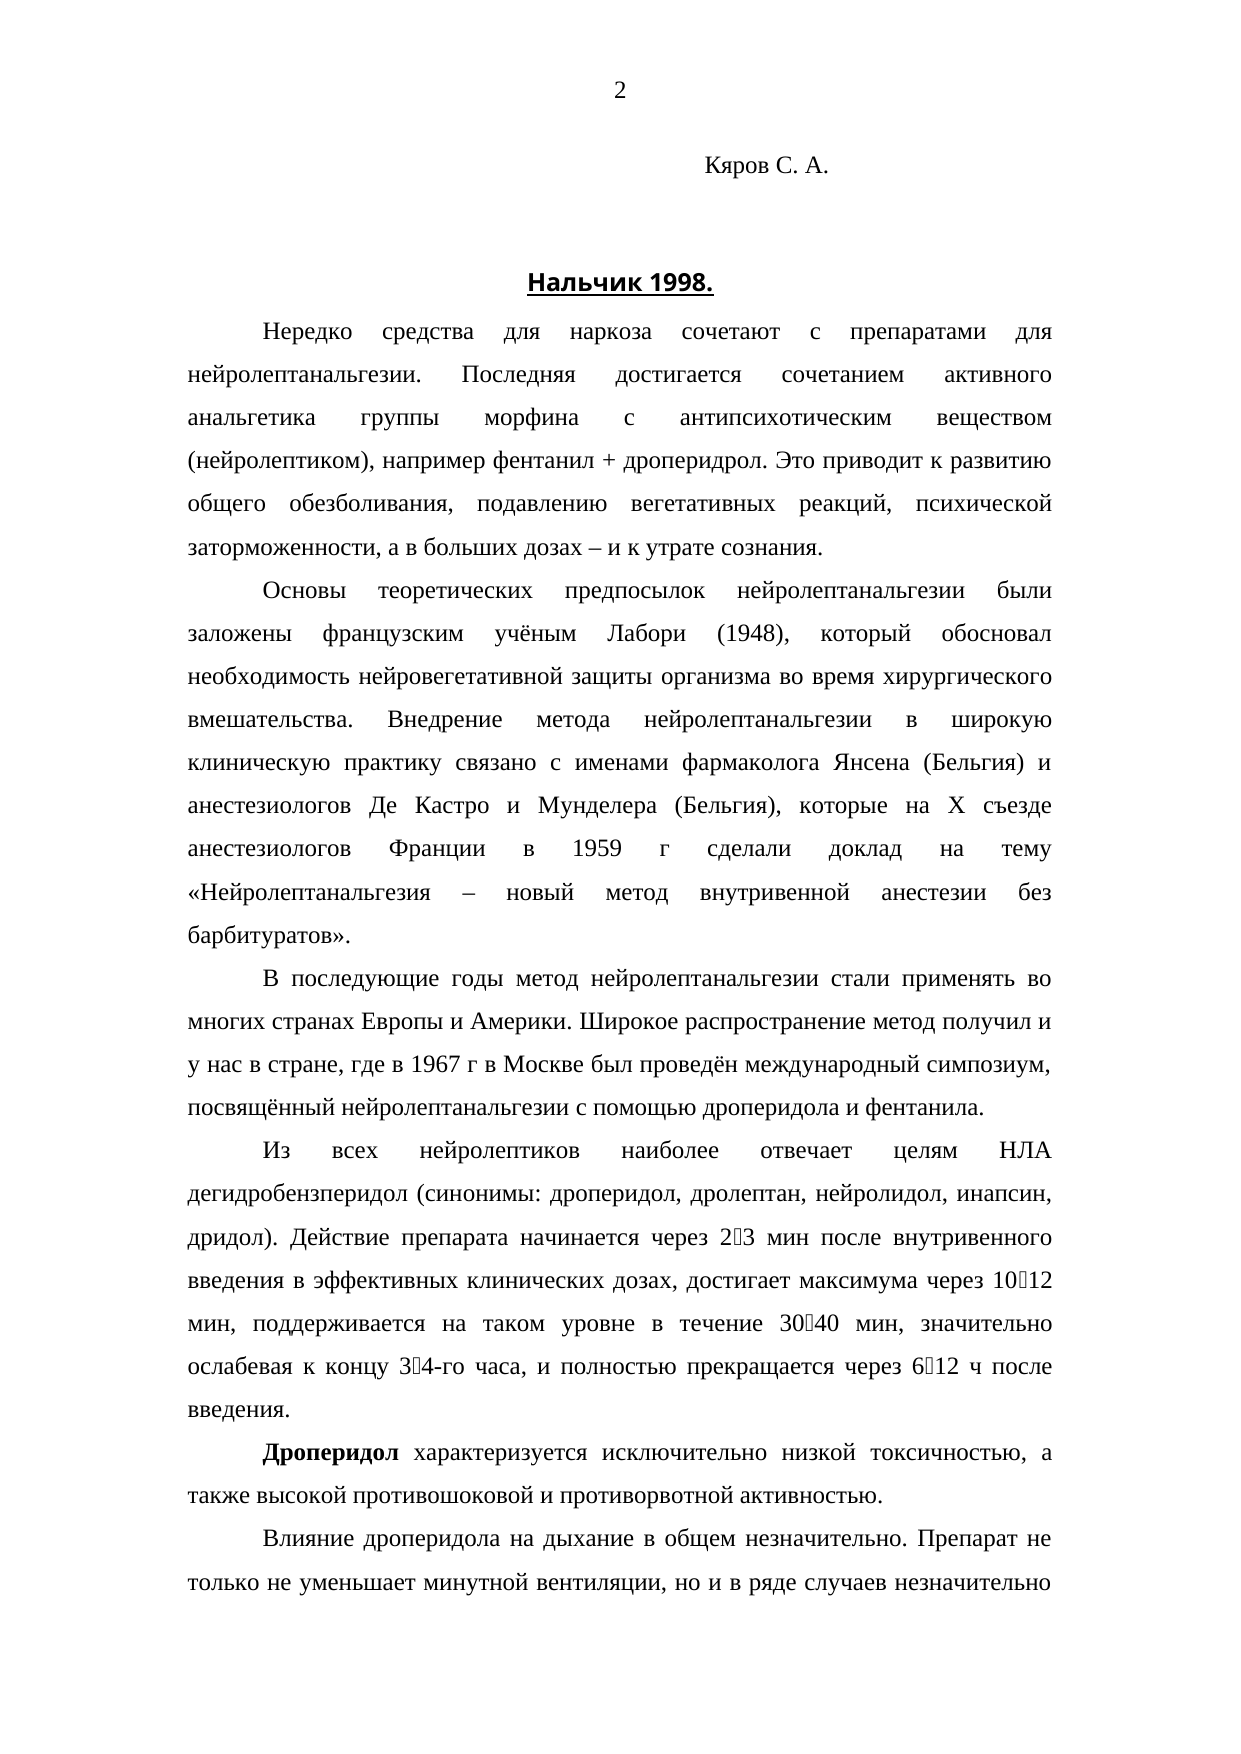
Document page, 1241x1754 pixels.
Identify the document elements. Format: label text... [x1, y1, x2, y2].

text Нередко средства для наркоза сочетают с препаратами для нейролептанальгезии. Последняя достигается сочетанием активного анальгетика группы морфина с антипсихотическим веществом (нейролептиком), например фентанил + дроперидрол. Это приводит к развитию общего обезболивания, подавлению вегетативных реакций, психической заторможенности, а в больших дозах – и к утрате сознания. [187, 316, 1053, 560]
text Из всех нейролептиков наиболее отвечает целям НЛА дегидробензперидол (синонимы: дроперидол, дролептан, нейролидол, инапсин, дридол). Действие препарата начинается через 23 мин после внутривенного введения в эффективных клинических дозах, достигает максимума через 1012 мин, поддерживается на таком уровне в течение 3040 мин, значительно ослабевая к концу 34-го часа, и полностью прекращается через 612 ч после введения. [187, 1135, 1053, 1423]
text Основы теоретических предпосылок нейролептанальгезии были заложены французским учёным Лабори (1948), который обосновал необходимость нейровегетативной защиты организма во время хирургического вмешательства. Внедрение метода нейролептанальгезии в широкую клиническую практику связано с именами фармаколога Янсена (Бельгия) и анестезиологов Де Кастро и Мунделера (Бельгия), которые на Х съезде анестезиологов Франции в 1959 г сделали доклад на тему «Нейролептанальгезия – новый метод внутривенной анестезии без барбитуратов». [187, 575, 1053, 948]
text В последующие годы метод нейролептанальгезии стали применять во многих странах Европы и Америки. Широкое распространение метод получил и у нас в стране, где в 1967 г в Москве был проведён международный симпозиум, посвящённый нейролептанальгезии с помощью дроперидола и фентанила. [187, 963, 1053, 1121]
text Нальчик 1998. [187, 265, 1053, 299]
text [187, 1523, 1053, 1595]
text Дроперидол характеризуется исключительно низкой токсичностью, а также высокой противошоковой и противорвотной активностью. [187, 1437, 1053, 1509]
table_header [693, 150, 1053, 179]
